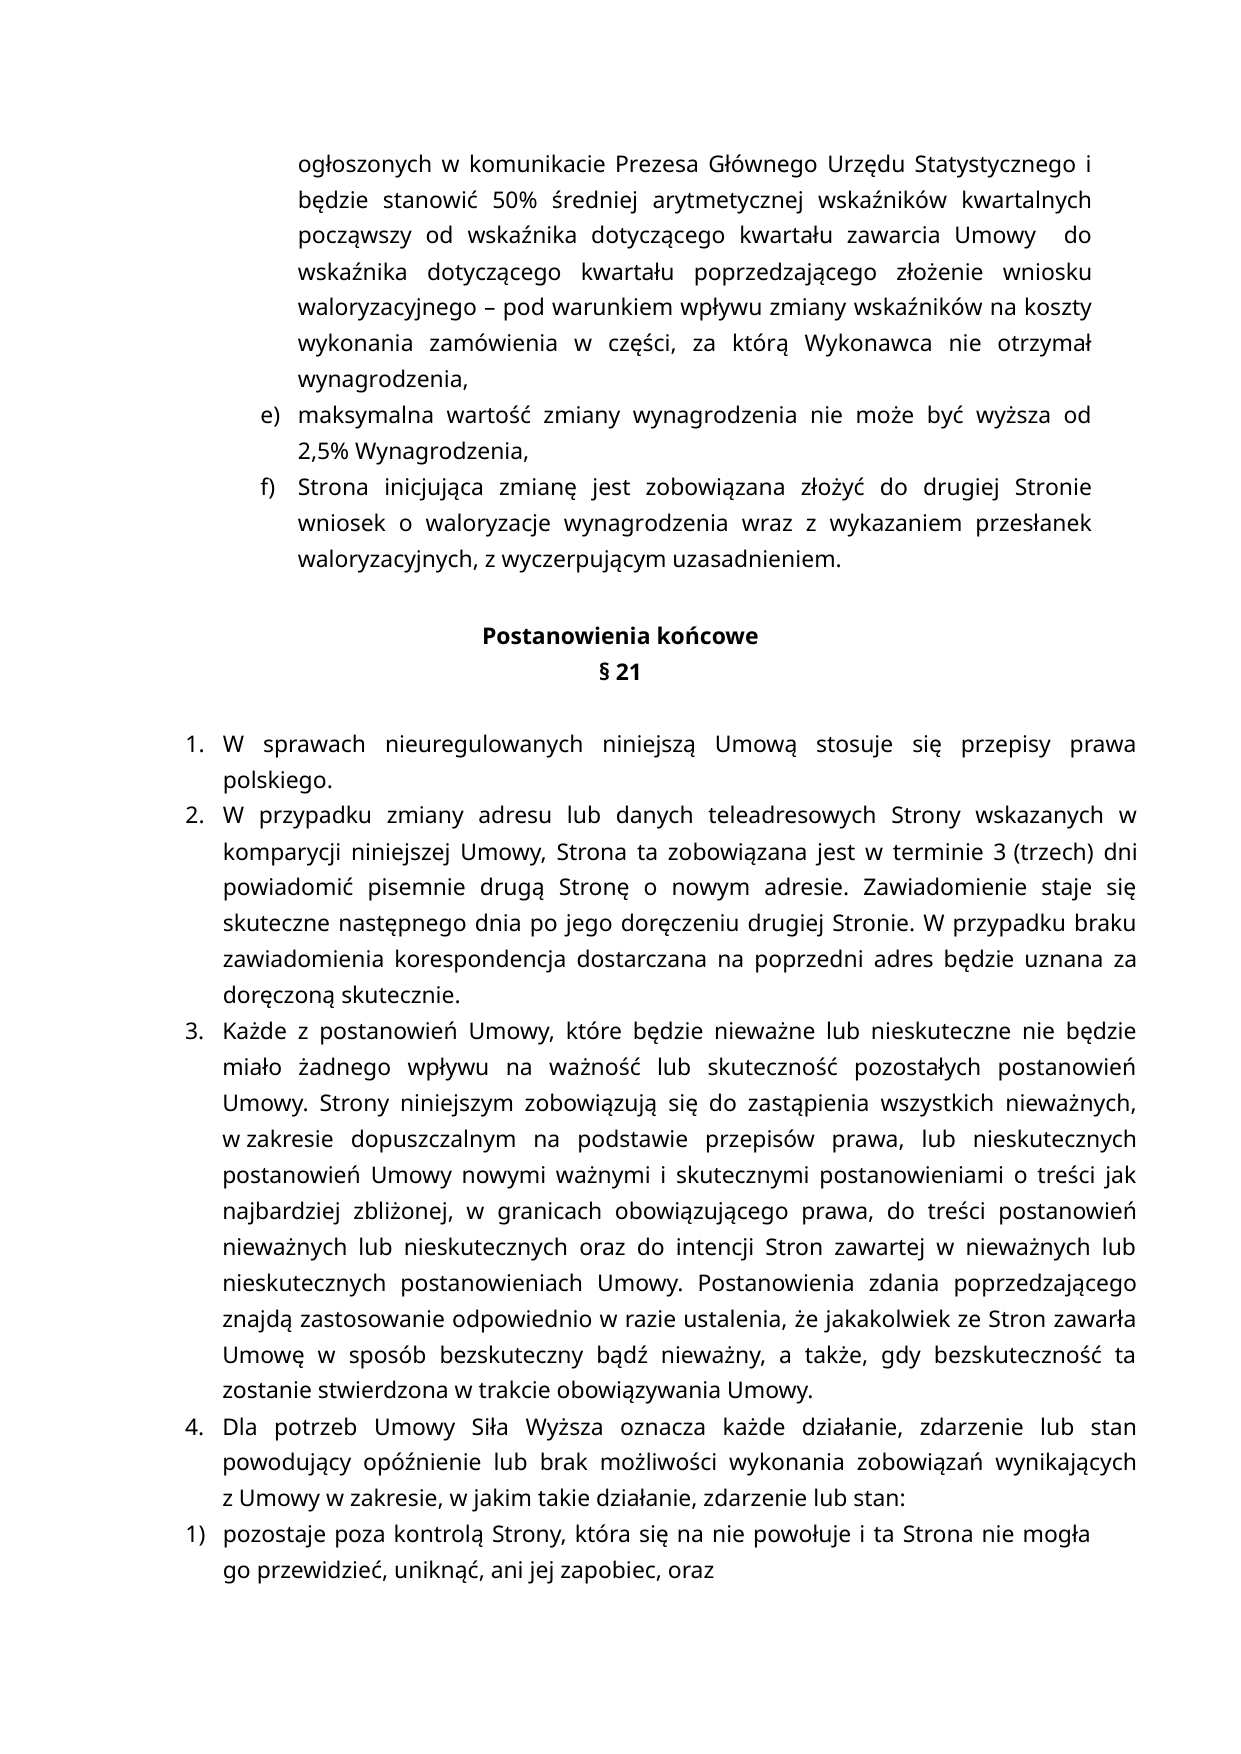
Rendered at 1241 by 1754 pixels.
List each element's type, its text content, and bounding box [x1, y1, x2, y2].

list Dla potrzeb Umowy Siła Wyższa oznacza każde działanie, zdarzenie lub stan powodujący opóźnienie lub brak możliwości wykonania zobowiązań wynikających z Umowy w zakresie, w jakim takie działanie, zdarzenie lub stan: [185, 1410, 1137, 1513]
list Strona inicjująca zmianę jest zobowiązana złożyć do drugiej Stronie wniosek o waloryzacje wynagrodzenia wraz z wykazaniem przesłanek waloryzacyjnych, z wyczerpującym uzasadnieniem. [260, 471, 1093, 574]
list W sprawach nieuregulowanych niniejszą Umową stosuje się przepisy prawa polskiego. [185, 728, 1138, 795]
list Każde z postanowień Umowy, które będzie nieważne lub nieskuteczne nie będzie miało żadnego wpływu na ważność lub skuteczność pozostałych postanowień Umowy. Strony niniejszym zobowiązują się do zastąpienia wszystkich nieważnych, w zakresie dopuszczalnym na podstawie przepisów prawa, lub nieskutecznych postanowień Umowy nowymi ważnymi i skutecznymi postanowieniami o treści jak najbardziej zbliżonej, w granicach obowiązującego prawa, do treści postanowień nieważnych lub nieskutecznych oraz do intencji Stron zawartej w nieważnych lub nieskutecznych postanowieniach Umowy. Postanowienia zdania poprzedzającego znajdą zastosowanie odpowiednio w razie ustalenia, że jakakolwiek ze Stron zawarła Umowę w sposób bezskuteczny bądź nieważny, a także, gdy bezskuteczność ta zostanie stwierdzona w trakcie obowiązywania Umowy. [185, 1015, 1137, 1406]
text Postanowienia końcowe [148, 620, 1093, 651]
list pozostaje poza kontrolą Strony, która się na nie powołuje i ta Strona nie mogła go przewidzieć, uniknąć, ani jej zapobiec, oraz [185, 1518, 1092, 1585]
list W przypadku zmiany adresu lub danych teleadresowych Strony wskazanych w komparycji niniejszej Umowy, Strona ta zobowiązana jest w terminie 3 (trzech) dni powiadomić pisemnie drugą Stronę o nowym adresie. Zawiadomienie staje się skuteczne następnego dnia po jego doręczeniu drugiej Stronie. W przypadku braku zawiadomienia korespondencja dostarczana na poprzedni adres będzie uznana za doręczoną skutecznie. [185, 799, 1138, 1010]
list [260, 148, 1093, 394]
text § 21 [148, 656, 1093, 687]
list maksymalna wartość zmiany wynagrodzenia nie może być wyższa od 2,5% Wynagrodzenia, [260, 399, 1093, 466]
